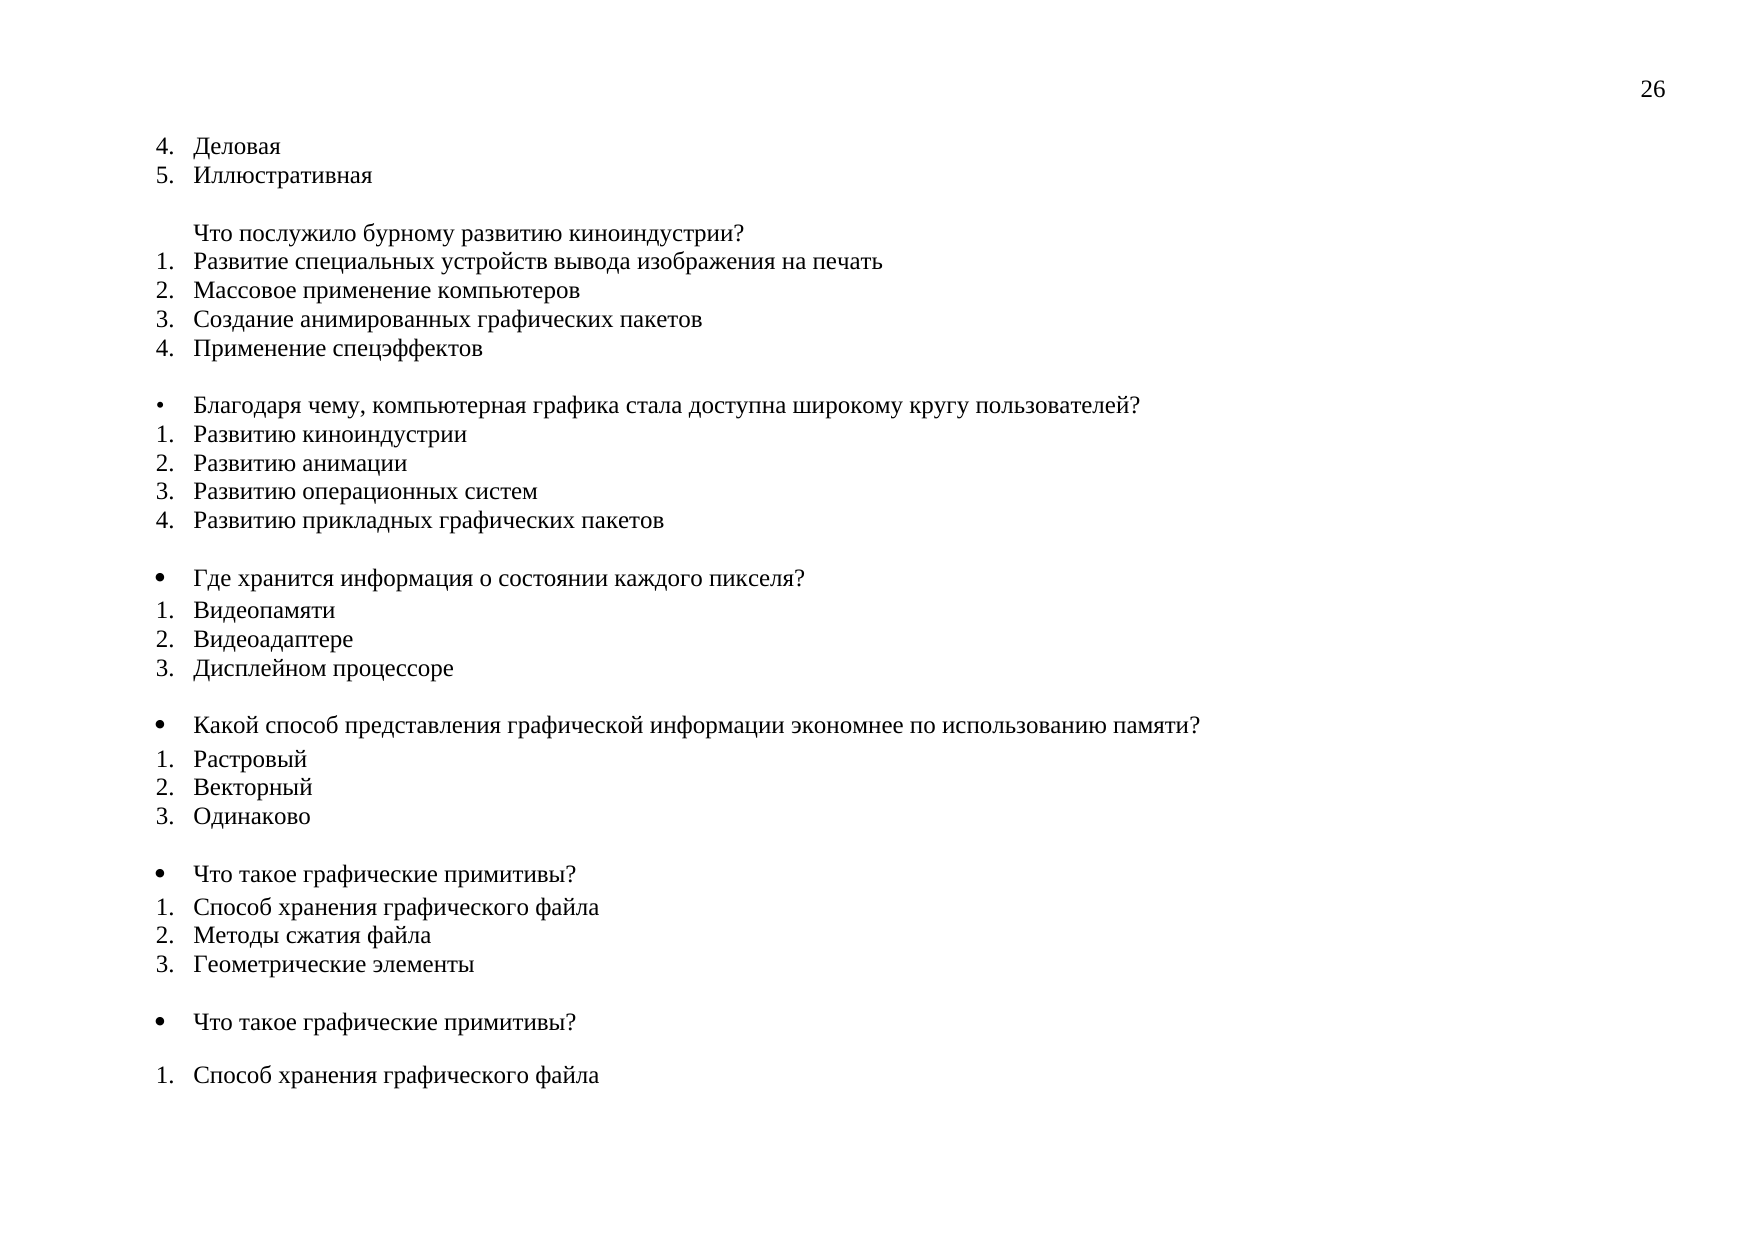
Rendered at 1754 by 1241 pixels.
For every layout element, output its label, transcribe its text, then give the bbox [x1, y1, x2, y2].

list Развитию анимации [156, 448, 1665, 476]
list Дисплейном процессоре [156, 653, 1665, 682]
list Способ хранения графического файла [156, 1061, 1665, 1089]
list Развитие специальных устройств вывода изображения на печать [156, 246, 1665, 275]
list Что такое графические примитивы? [156, 859, 1665, 887]
list Массовое применение компьютеров [156, 275, 1665, 304]
list Геометрические элементы [156, 949, 1665, 978]
list Векторный [156, 772, 1665, 801]
list Иллюстративная [156, 160, 1665, 189]
list Применение спецэффектов [156, 333, 1665, 361]
list Деловая [156, 131, 1665, 160]
list Развитию операционных систем [156, 476, 1665, 505]
list Что такое графические примитивы? [156, 1007, 1665, 1035]
list Способ хранения графического файла [156, 892, 1665, 920]
list Где хранится информация о состоянии каждого пикселя? [156, 563, 1665, 591]
list Видеопамяти [156, 596, 1665, 624]
list Одинаково [156, 801, 1665, 830]
text Что послужило бурному развитию киноиндустрии? [193, 218, 1665, 246]
list Видеоадаптере [156, 624, 1665, 653]
list Методы сжатия файла [156, 920, 1665, 949]
list Растровый [156, 744, 1665, 772]
list Какой способ представления графической информации экономнее по использованию памяти? [156, 711, 1665, 739]
list Развитию киноиндустрии [156, 419, 1665, 448]
list Создание анимированных графических пакетов [156, 304, 1665, 333]
list Благодаря чему, компьютерная графика стала доступна широкому кругу пользователей? [156, 390, 1665, 419]
list Развитию прикладных графических пакетов [156, 505, 1665, 534]
